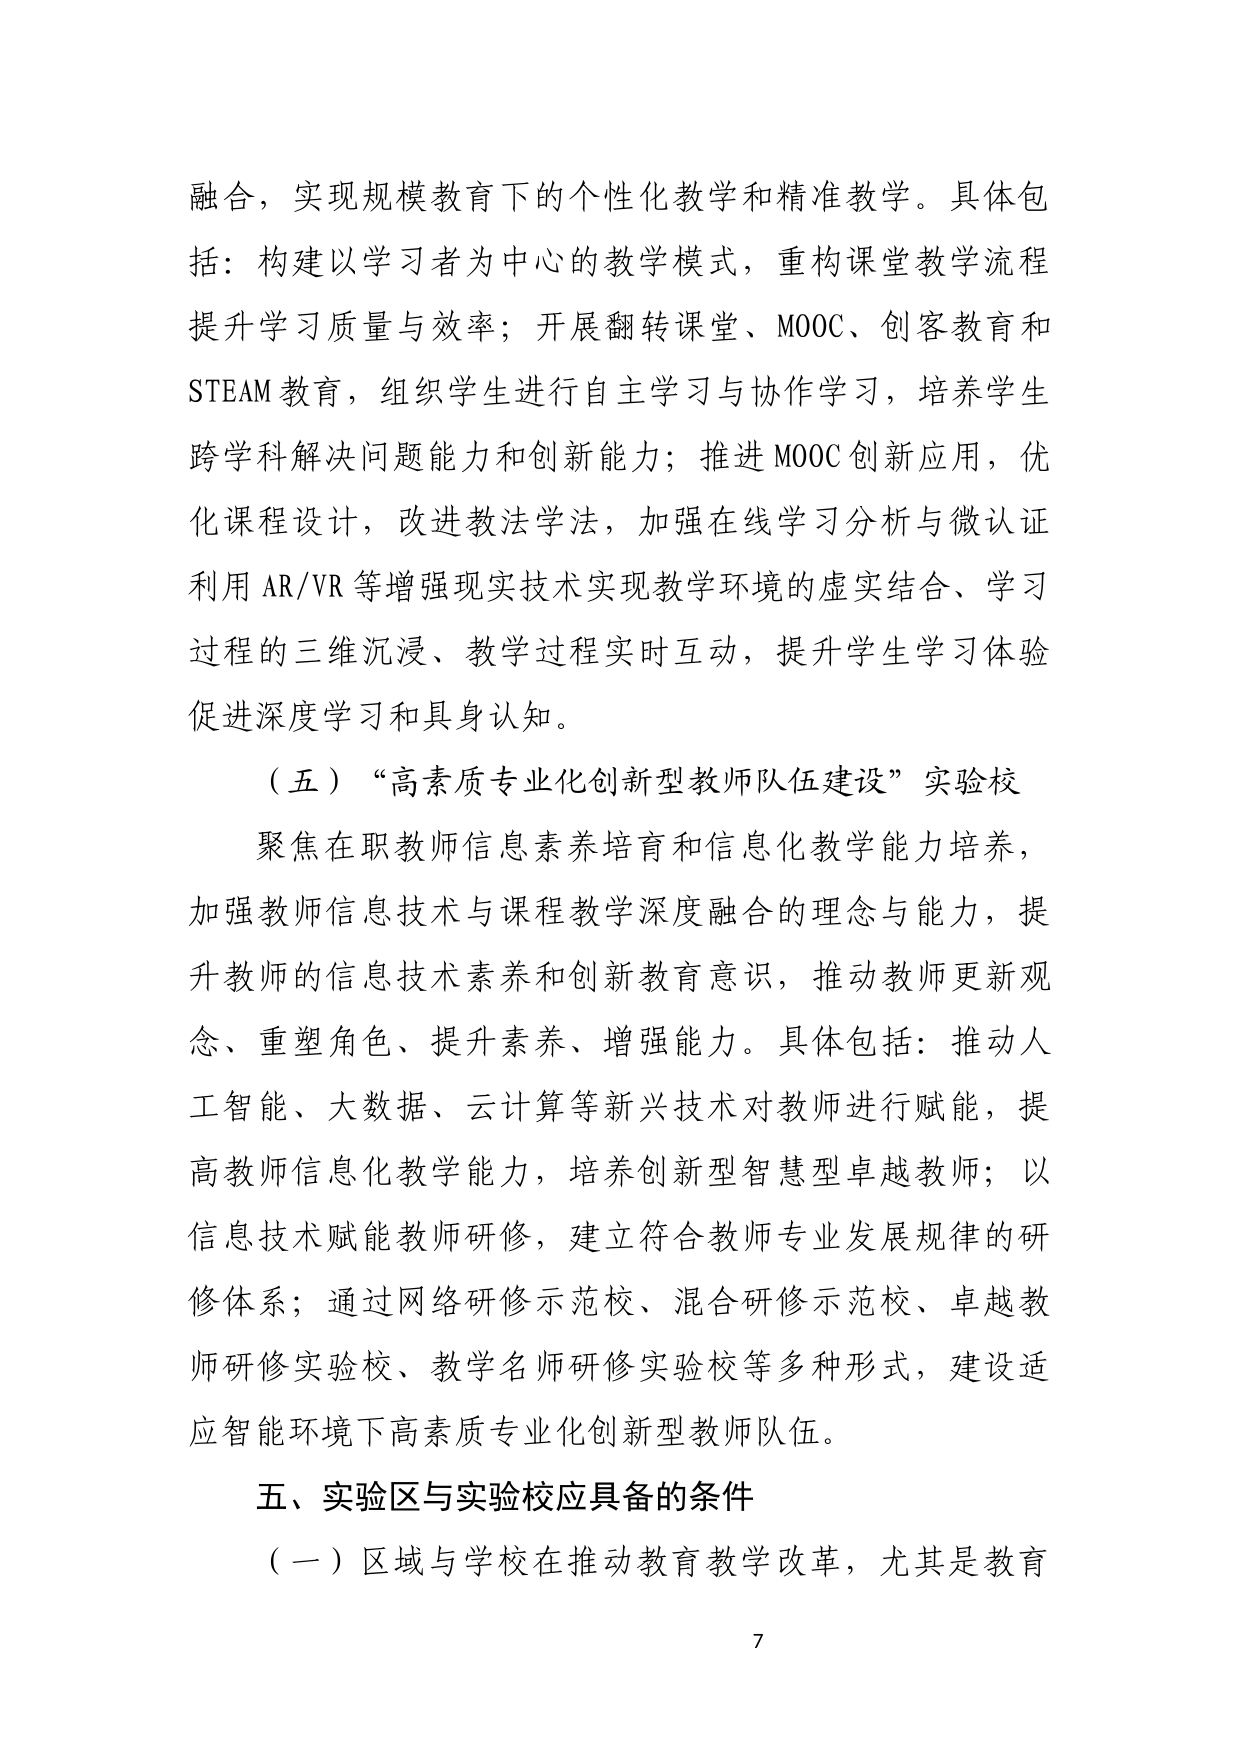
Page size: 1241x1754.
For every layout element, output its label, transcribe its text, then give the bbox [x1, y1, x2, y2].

text 五、实验区与实验校应具备的条件 [187, 1462, 1053, 1527]
text （五）“高素质专业化创新型教师队伍建设”实验校 [187, 747, 1053, 812]
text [187, 1527, 1053, 1592]
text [187, 162, 1053, 747]
text 聚焦在职教师信息素养培育和信息化教学能力培养，加强教师信息技术与课程教学深度融合的理念与能力，提升教师的信息技术素养和创新教育意识，推动教师更新观念、重塑角色、提升素养、增强能力。具体包括：推动人工智能、大数据、云计算等新兴技术对教师进行赋能，提高教师信息化教学能力，培养创新型智慧型卓越教师；以信息技术赋能教师研修，建立符合教师专业发展规律的研修体系；通过网络研修示范校、混合研修示范校、卓越教师研修实验校、教学名师研修实验校等多种形式，建设适应智能环境下高素质专业化创新型教师队伍。 [187, 812, 1053, 1462]
